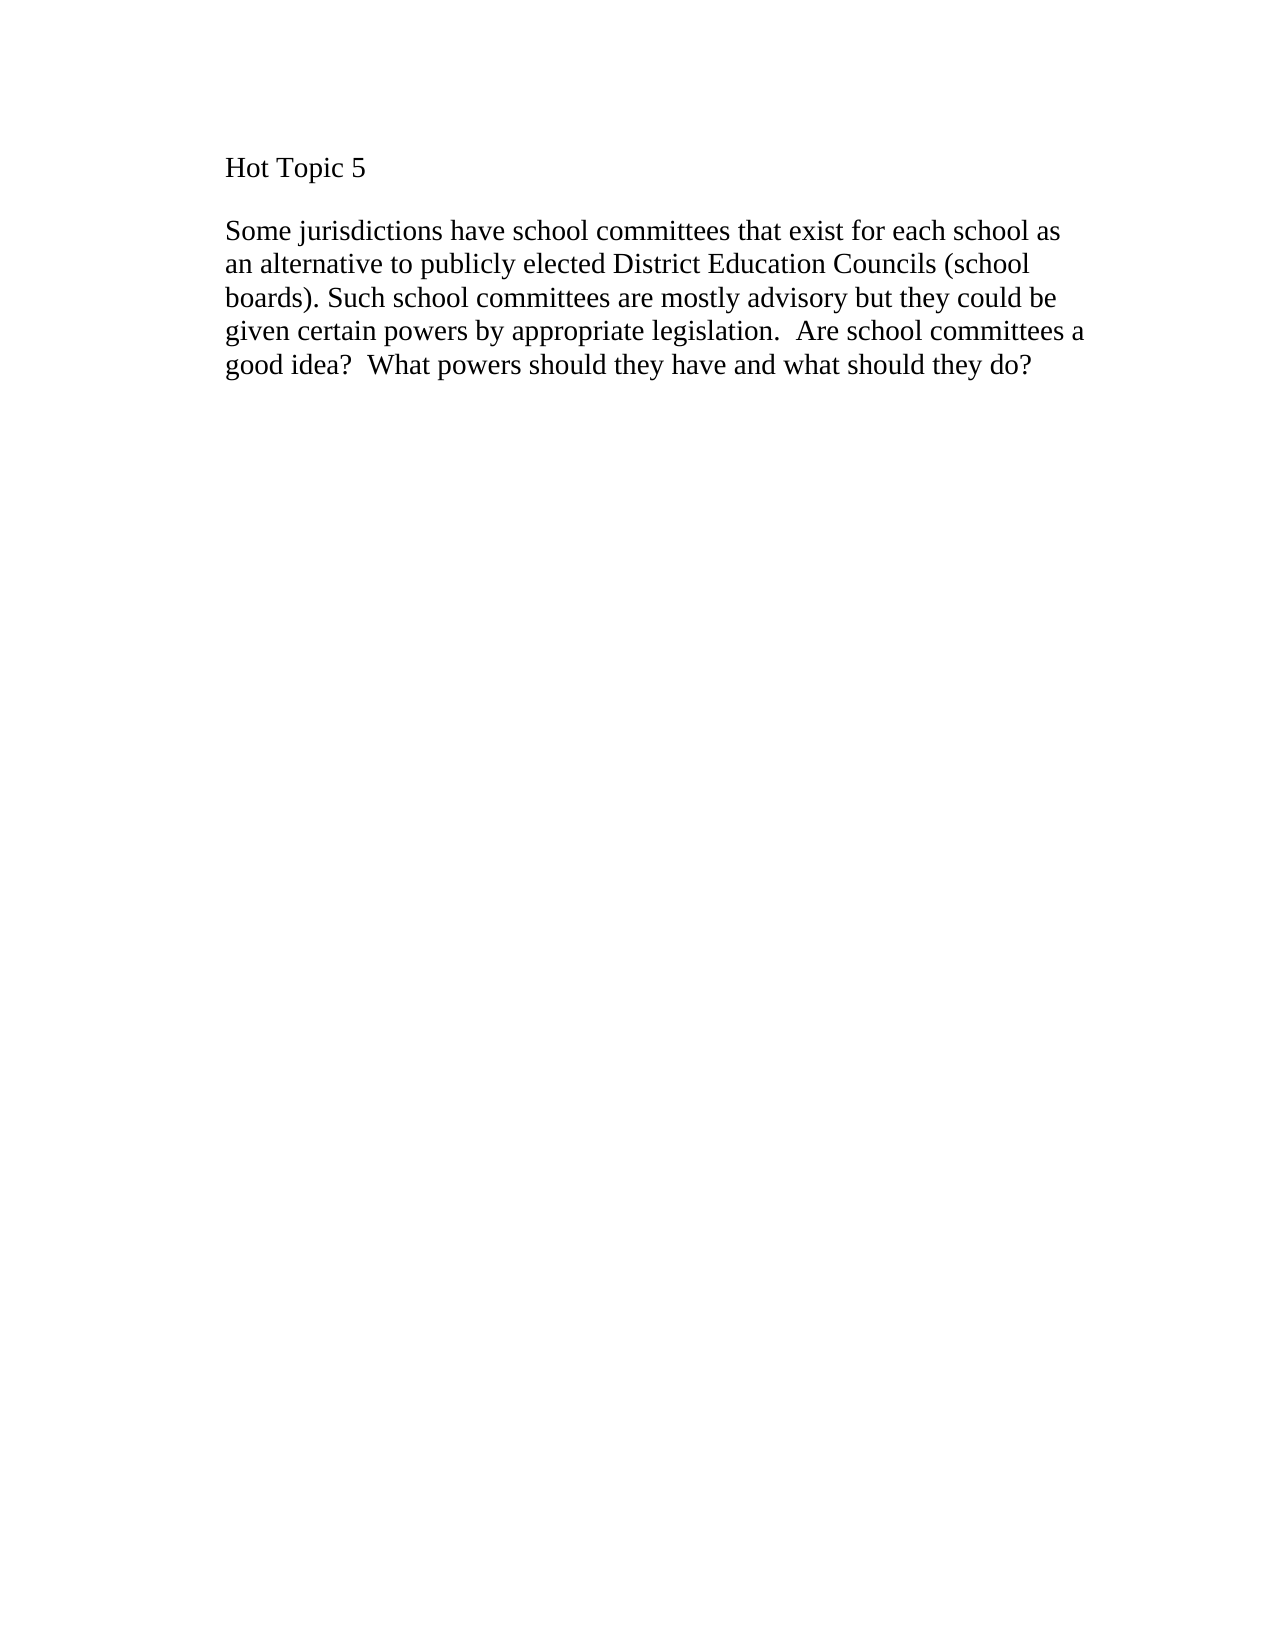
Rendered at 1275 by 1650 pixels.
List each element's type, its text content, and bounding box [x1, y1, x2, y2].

text Some jurisdictions have school committees that exist for each school as an alternative to publicly elected District Education Councils (school boards). Such school committees are mostly advisory but they could be given certain powers by appropriate legislation. Are school committees a good idea? What powers should they have and what should they do? [225, 213, 1087, 380]
text Hot Topic 5 [225, 150, 1087, 183]
